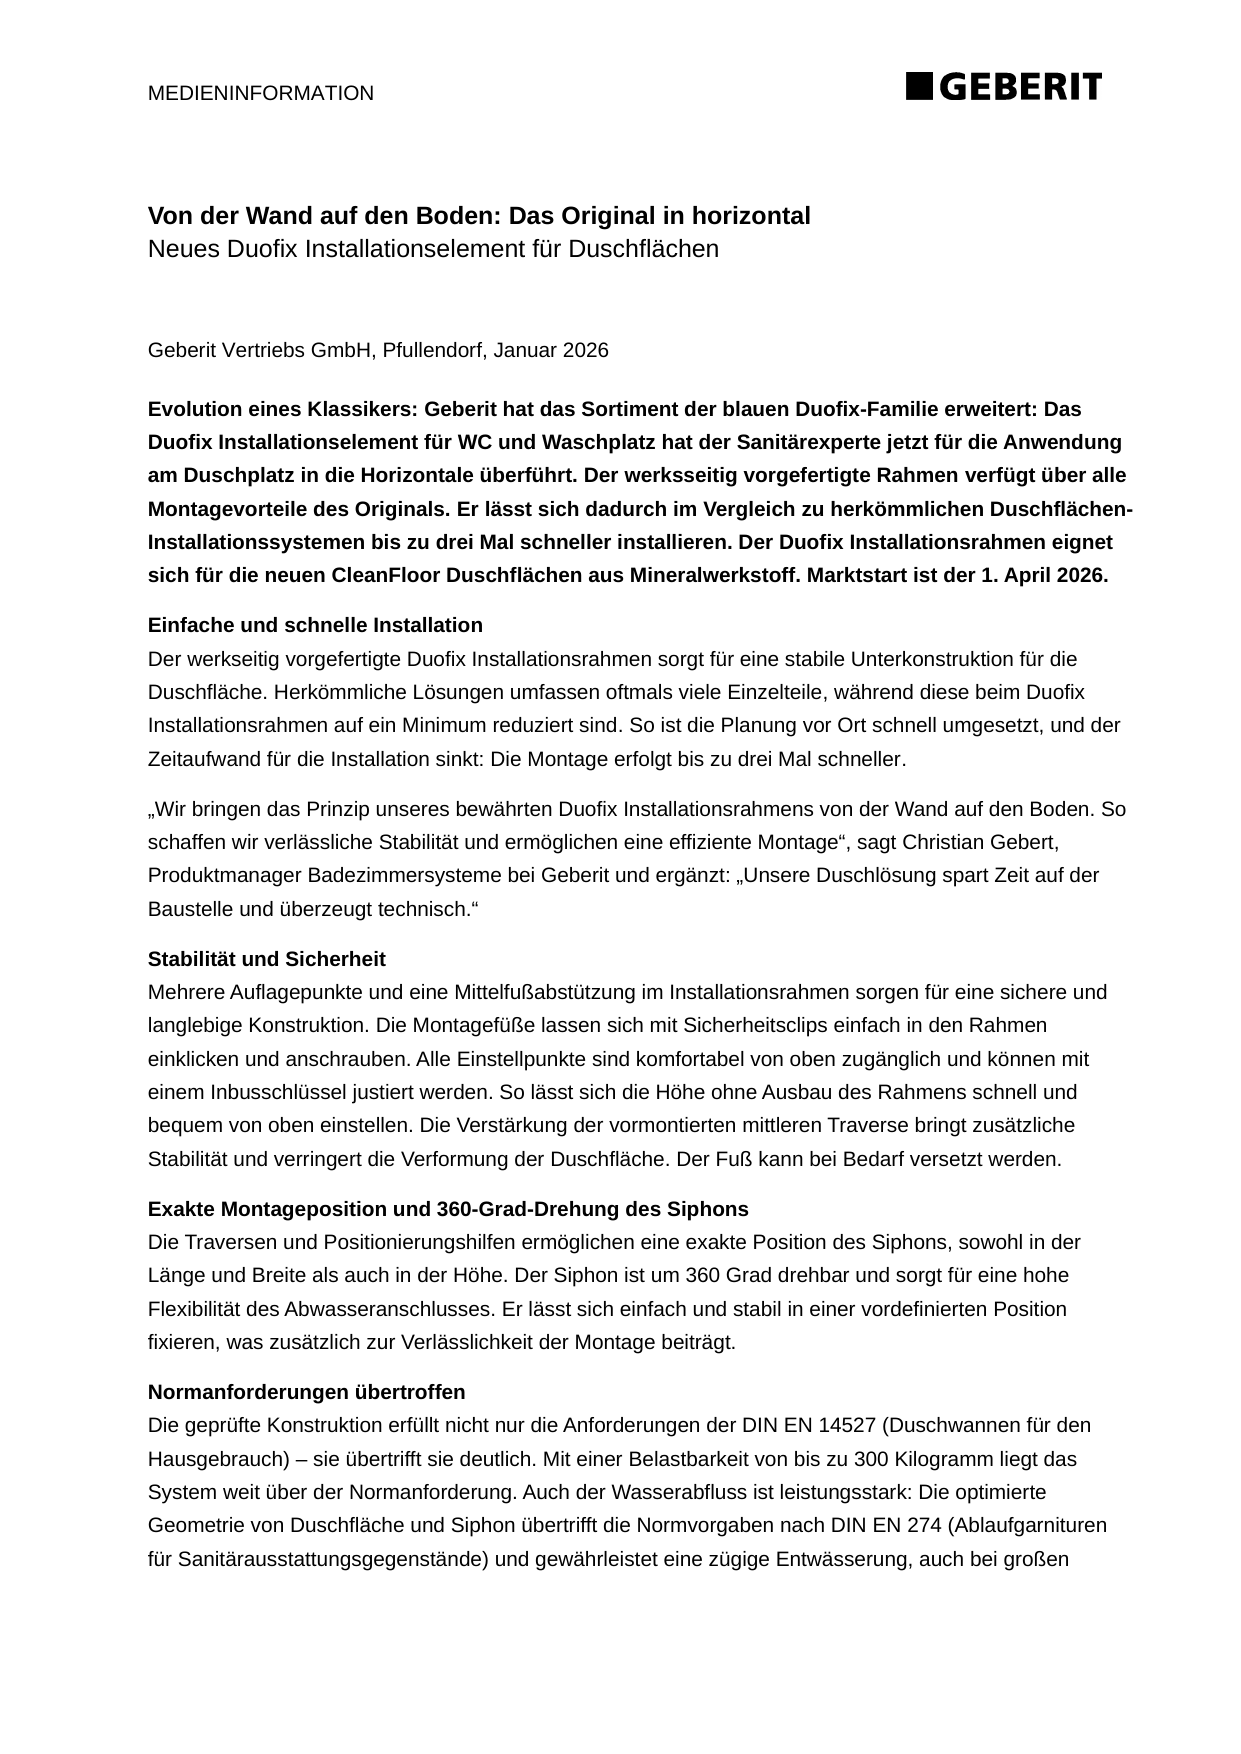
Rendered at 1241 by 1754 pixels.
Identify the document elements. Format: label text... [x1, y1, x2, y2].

picture [906, 72, 1102, 100]
text Stabilität und Sicherheit Mehrere Auflagepunkte und eine Mittelfußabstützung im Installationsrahmen sorgen für eine sichere und langlebige Konstruktion. Die Montagefüße lassen sich mit Sicherheitsclips einfach in den Rahmen einklicken und anschrauben. Alle Einstellpunkte sind komfortabel von oben zugänglich und können mit einem Inbusschlüssel justiert werden. So lässt sich die Höhe ohne Ausbau des Rahmens schnell und bequem von oben einstellen. Die Verstärkung der vormontierten mittleren Traverse bringt zusätzliche Stabilität und verringert die Verformung der Duschfläche. Der Fuß kann bei Bedarf versetzt werden. [148, 939, 1137, 1173]
text Evolution eines Klassikers: Geberit hat das Sortiment der blauen Duofix-Familie erweitert: Das Duofix Installationselement für WC und Waschplatz hat der Sanitärexperte jetzt für die Anwendung am Duschplatz in die Horizontale überführt. Der werksseitig vorgefertigte Rahmen verfügt über alle Montagevorteile des Originals. Er lässt sich dadurch im Vergleich zu herkömmlichen Duschflächen-Installationssystemen bis zu drei Mal schneller installieren. Der Duofix Installationsrahmen eignet sich für die neuen CleanFloor Duschflächen aus Mineralwerkstoff. Marktstart ist der 1. April 2026. [148, 389, 1137, 589]
text Von der Wand auf den Boden: Das Original in horizontal Neues Duofix Installationselement für Duschflächen [148, 198, 1137, 264]
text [148, 1373, 1137, 1573]
text Exakte Montageposition und 360-Grad-Drehung des Siphons Die Traversen und Positionierungshilfen ermöglichen eine exakte Position des Siphons, sowohl in der Länge und Breite als auch in der Höhe. Der Siphon ist um 360 Grad drehbar und sorgt für eine hohe Flexibilität des Abwasseranschlusses. Er lässt sich einfach und stabil in einer vordefinierten Position fixieren, was zusätzlich zur Verlässlichkeit der Montage beiträgt. [148, 1189, 1137, 1356]
text „Wir bringen das Prinzip unseres bewährten Duofix Installationsrahmens von der Wand auf den Boden. So schaffen wir verlässliche Stabilität und ermöglichen eine effiziente Montage“, sagt Christian Gebert, Produktmanager Badezimmersysteme bei Geberit und ergänzt: „Unsere Duschlösung spart Zeit auf der Baustelle und überzeugt technisch.“ [148, 789, 1137, 923]
text Einfache und schnelle Installation Der werkseitig vorgefertigte Duofix Installationsrahmen sorgt für eine stabile Unterkonstruktion für die Duschfläche. Herkömmliche Lösungen umfassen oftmals viele Einzelteile, während diese beim Duofix Installationsrahmen auf ein Minimum reduziert sind. So ist die Planung vor Ort schnell umgesetzt, und der Zeitaufwand für die Installation sinkt: Die Montage erfolgt bis zu drei Mal schneller. [148, 606, 1137, 773]
text Geberit Vertriebs GmbH, Pfullendorf, Januar 2026 [148, 331, 1137, 364]
